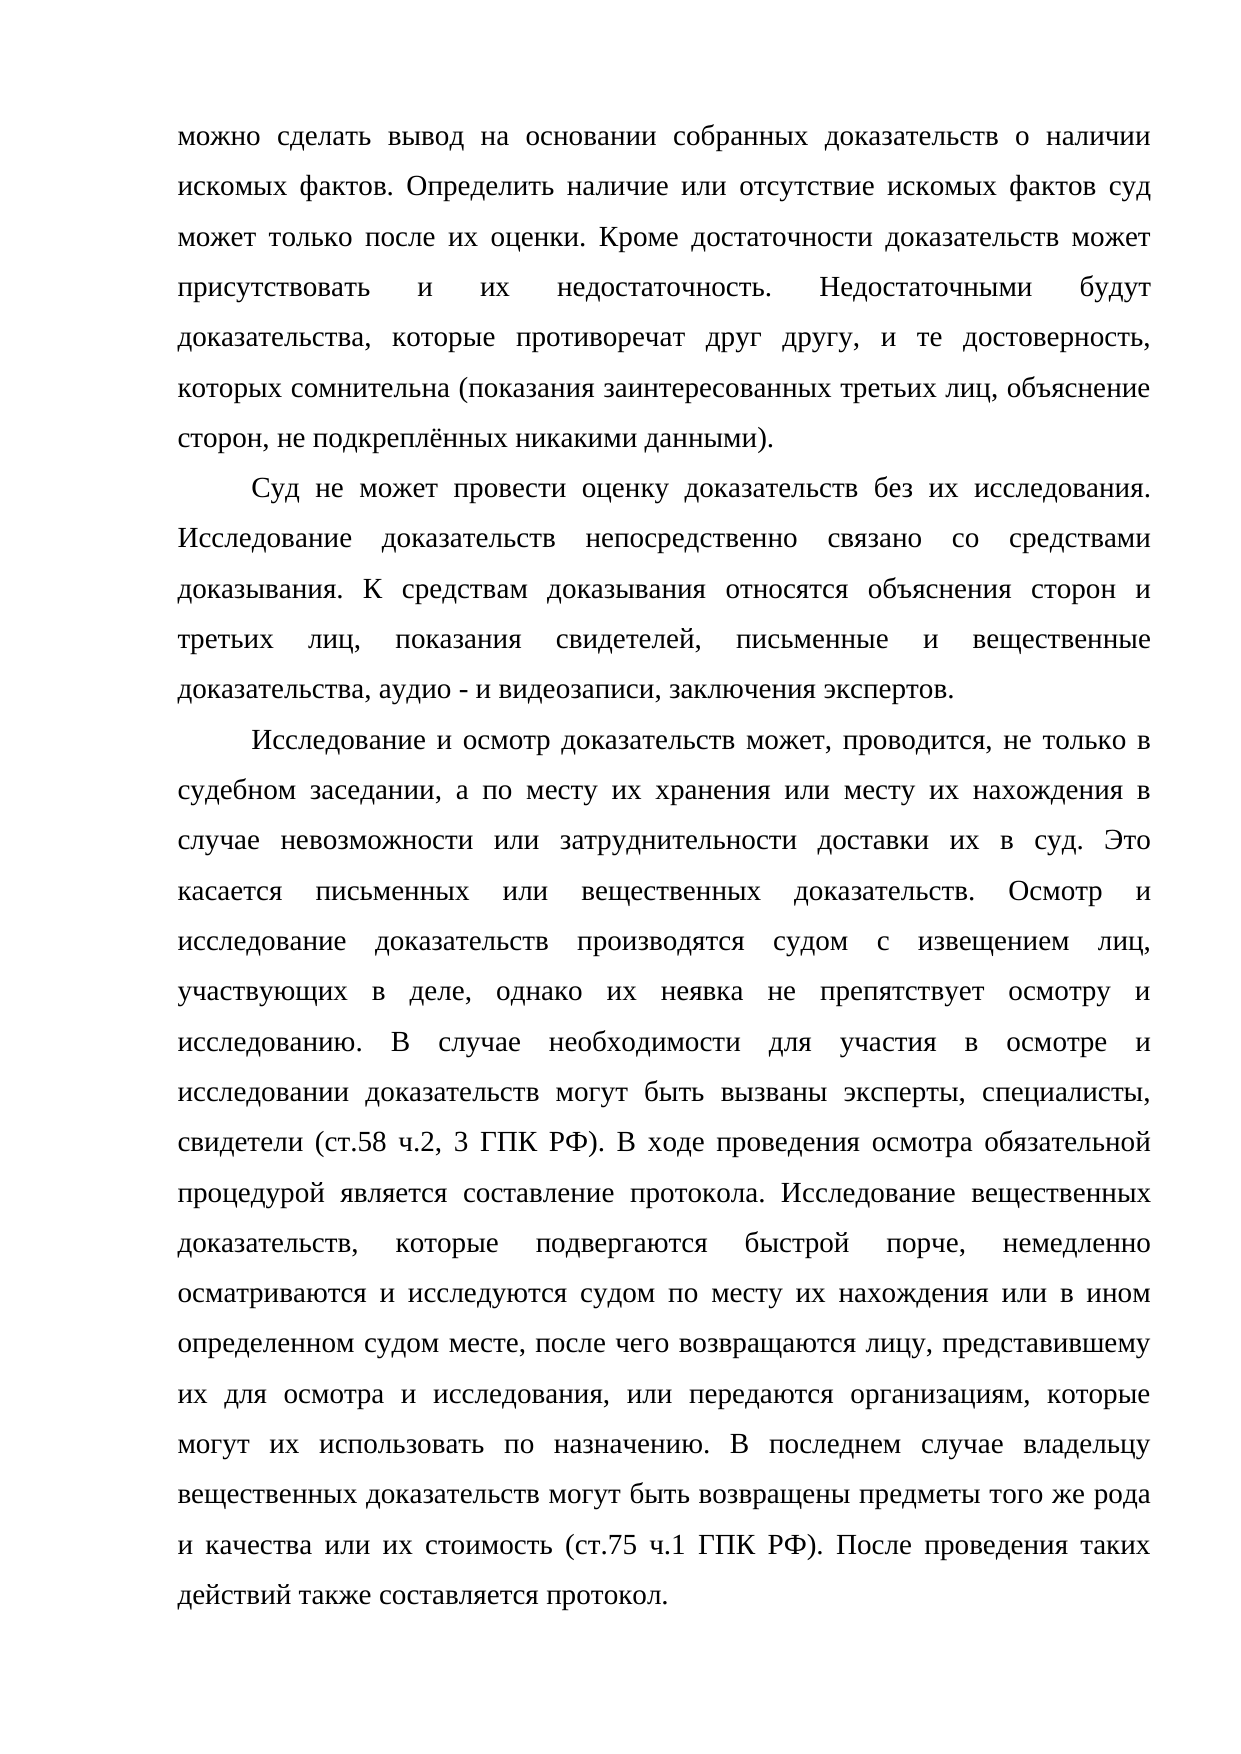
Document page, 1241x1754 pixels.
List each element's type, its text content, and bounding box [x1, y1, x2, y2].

text Исследование и осмотр доказательств может, проводится, не только в судебном заседании, а по месту их хранения или месту их нахождения в случае невозможности или затруднительности доставки их в суд. Это касается письменных или вещественных доказательств. Осмотр и исследование доказательств производятся судом с извещением лиц, участвующих в деле, однако их неявка не препятствует осмотру и исследованию. В случае необходимости для участия в осмотре и исследовании доказательств могут быть вызваны эксперты, специалисты, свидетели (ст.58 ч.2, 3 ГПК РФ). В ходе проведения осмотра обязательной процедурой является составление протокола. Исследование вещественных доказательств, которые подвергаются быстрой порче, немедленно осматриваются и исследуются судом по месту их нахождения или в ином определенном судом месте, после чего возвращаются лицу, представившему их для осмотра и исследования, или передаются организациям, которые могут их использовать по назначению. В последнем случае владельцу вещественных доказательств могут быть возвращены предметы того же рода и качества или их стоимость (ст.75 ч.1 ГПК РФ). После проведения таких действий также составляется протокол. [177, 722, 1152, 1611]
text Суд не может провести оценку доказательств без их исследования. Исследование доказательств непосредственно связано со средствами доказывания. К средствам доказывания относятся объяснения сторон и третьих лиц, показания свидетелей, письменные и вещественные доказательства, аудио - и видеозаписи, заключения экспертов. [177, 470, 1152, 705]
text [177, 118, 1152, 453]
